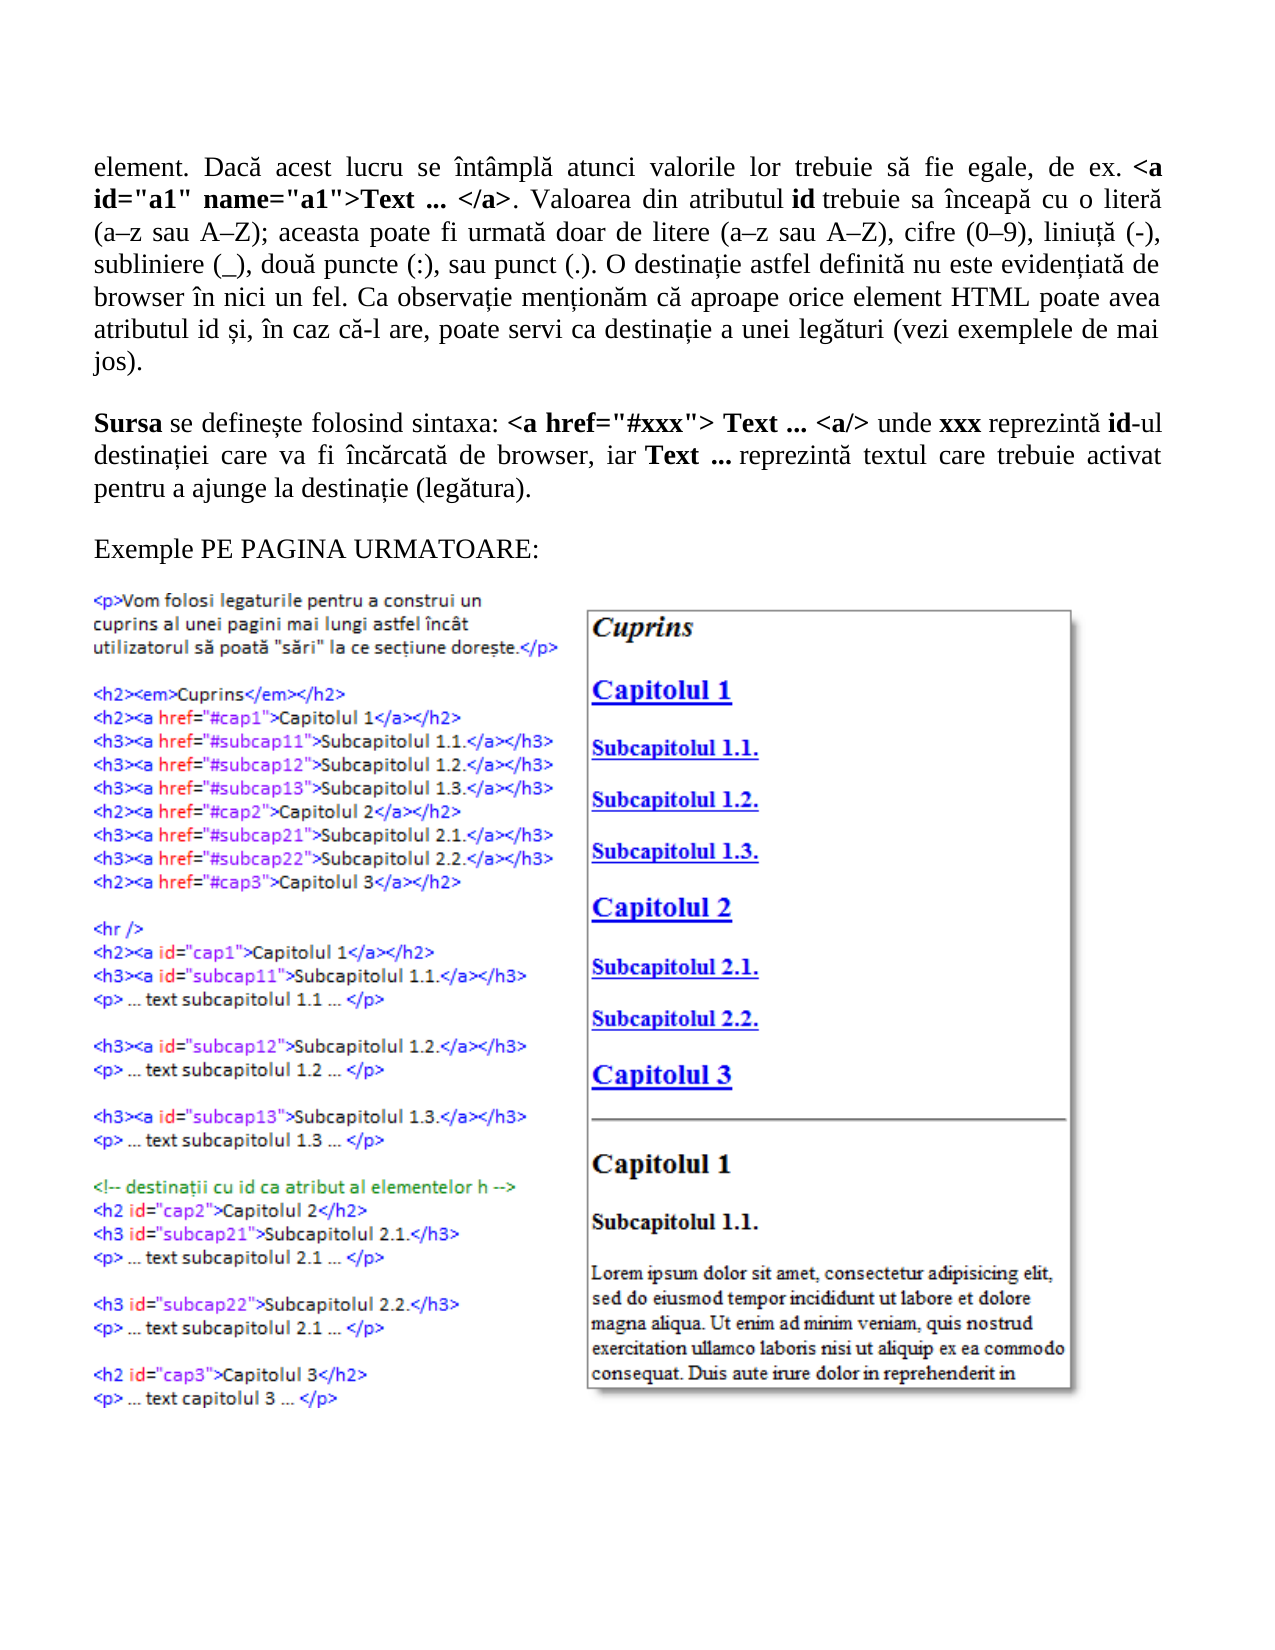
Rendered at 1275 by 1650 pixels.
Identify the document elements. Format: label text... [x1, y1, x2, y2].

picture [93, 593, 1086, 1408]
text Sursa se definește folosind sintaxa: <a href="#xxx"> Text ... <a/> unde xxx reprezintă id-ul destinației care va fi încărcată de browser, iar Text ... reprezintă textul care trebuie activat pentru a ajunge la destinație (legătura). [94, 406, 1162, 503]
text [94, 150, 1162, 377]
text Exemple PE PAGINA URMATOARE: [94, 532, 1162, 565]
